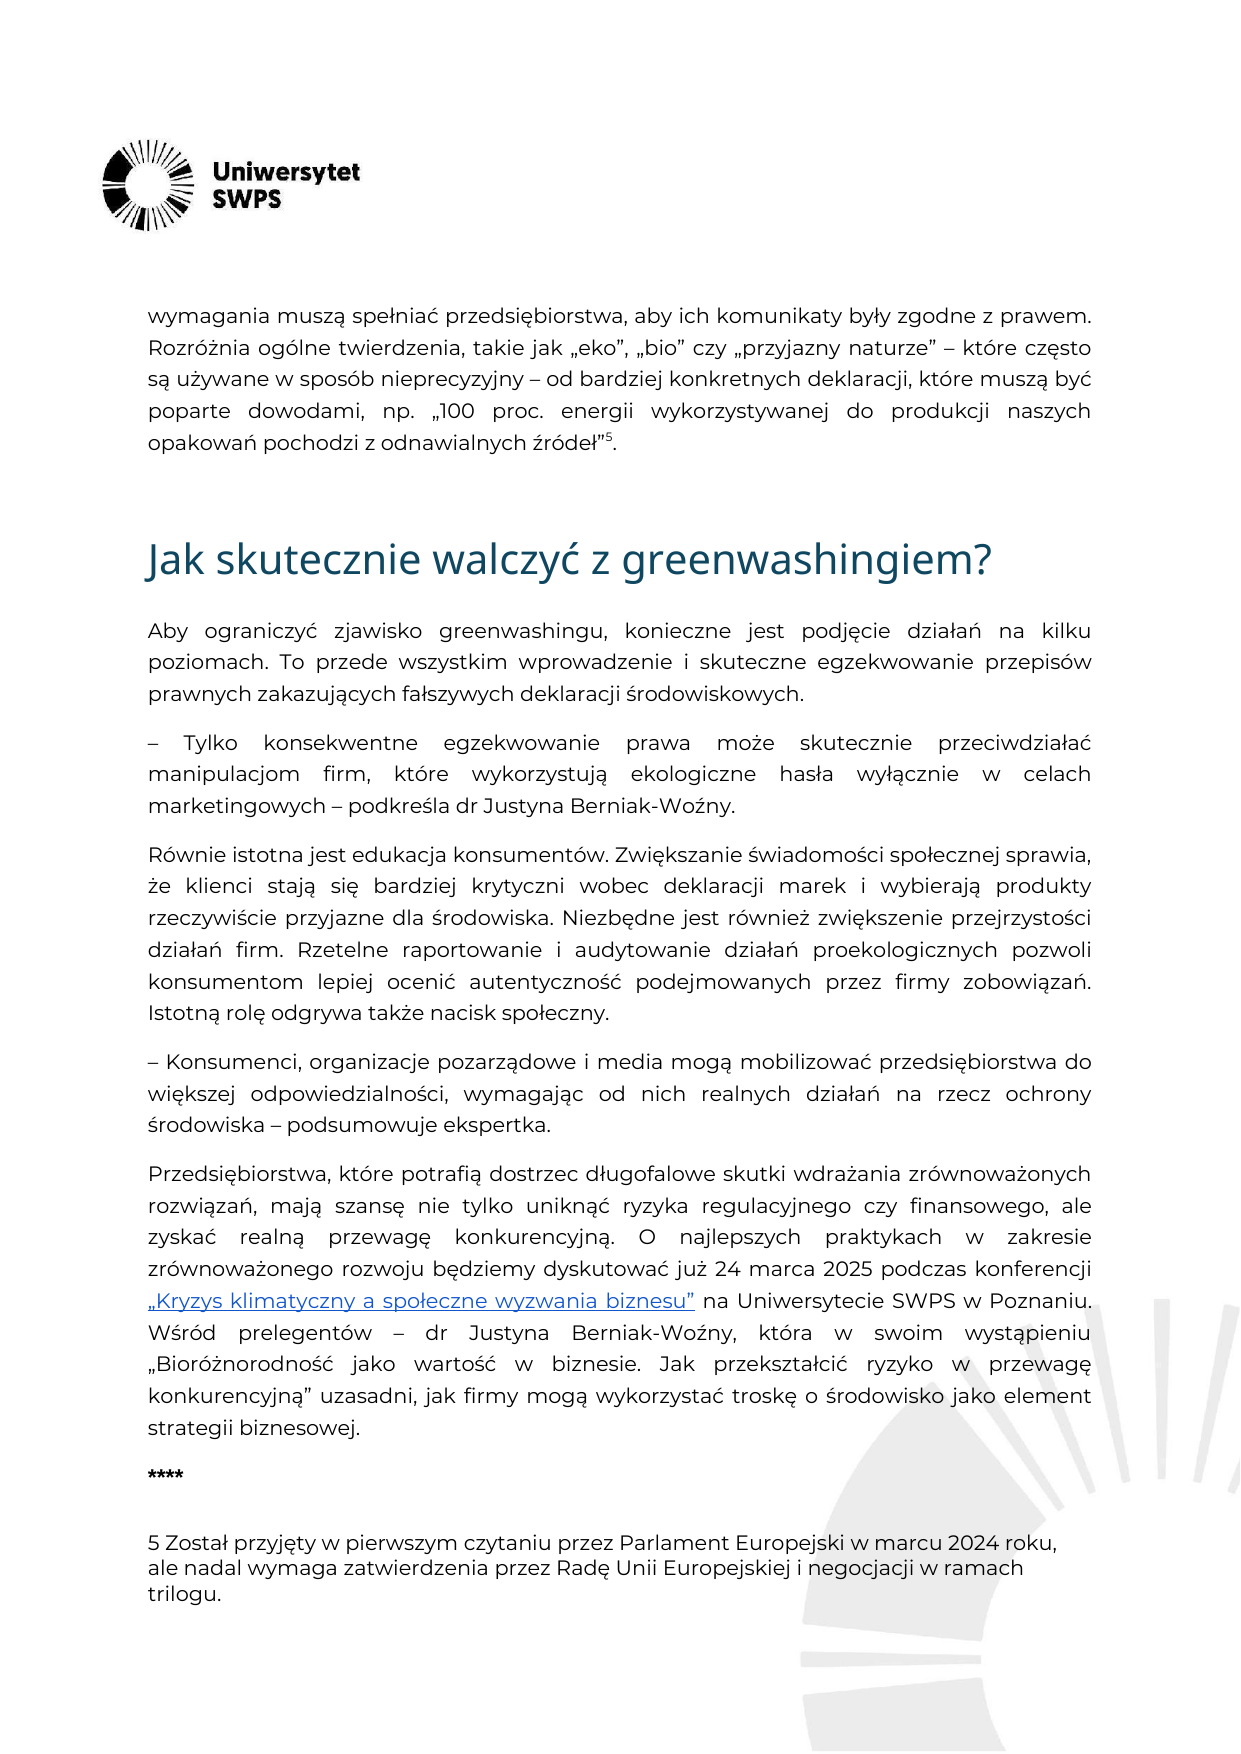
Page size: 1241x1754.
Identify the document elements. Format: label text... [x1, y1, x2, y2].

text – Konsumenci, organizacje pozarządowe i media mogą mobilizować przedsiębiorstwa do większej odpowiedzialności, wymagając od nich realnych działań na rzecz ochrony środowiska – podsumowuje ekspertka. [148, 1049, 1093, 1138]
picture [36, 20, 1241, 1754]
text – Tylko konsekwentne egzekwowanie prawa może skutecznie przeciwdziałać manipulacjom firm, które wykorzystują ekologiczne hasła wyłącznie w celach marketingowych – podkreśla dr Justyna Berniak-Woźny. [148, 730, 1093, 819]
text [148, 303, 1093, 456]
text **** [148, 1464, 1093, 1490]
text Przedsiębiorstwa, które potrafią dostrzec długofalowe skutki wdrażania zrównoważonych rozwiązań, mają szansę nie tylko uniknąć ryzyka regulacyjnego czy finansowego, ale zyskać realną przewagę konkurencyjną. O najlepszych praktykach w zakresie zrównoważonego rozwoju będziemy dyskutować już 24 marca 2025 podczas konferencji „Kryzys klimatyczny a społeczne wyzwania biznesu” na Uniwersytecie SWPS w Poznaniu. Wśród prelegentów – dr Justyna Berniak-Woźny, która w swoim wystąpieniu „Bioróżnorodność jako wartość w biznesie. Jak przekształcić ryzyko w przewagę konkurencyjną” uzasadni, jak firmy mogą wykorzystać troskę o środowisko jako element strategii biznesowej. [148, 1161, 1093, 1441]
text Aby ograniczyć zjawisko greenwashingu, konieczne jest podjęcie działań na kilku poziomach. To przede wszystkim wprowadzenie i skuteczne egzekwowanie przepisów prawnych zakazujących fałszywych deklaracji środowiskowych. [148, 618, 1093, 707]
text Równie istotna jest edukacja konsumentów. Zwiększanie świadomości społecznej sprawia, że klienci stają się bardziej krytyczni wobec deklaracji marek i wybierają produkty rzeczywiście przyjazne dla środowiska. Niezbędne jest również zwiększenie przejrzystości działań firm. Rzetelne raportowanie i audytowanie działań proekologicznych pozwoli konsumentom lepiej ocenić autentyczność podejmowanych przez firmy zobowiązań. Istotną rolę odgrywa także nacisk społeczny. [148, 842, 1093, 1026]
subtitle Jak skutecznie walczyć z greenwashingiem? [148, 530, 1093, 587]
